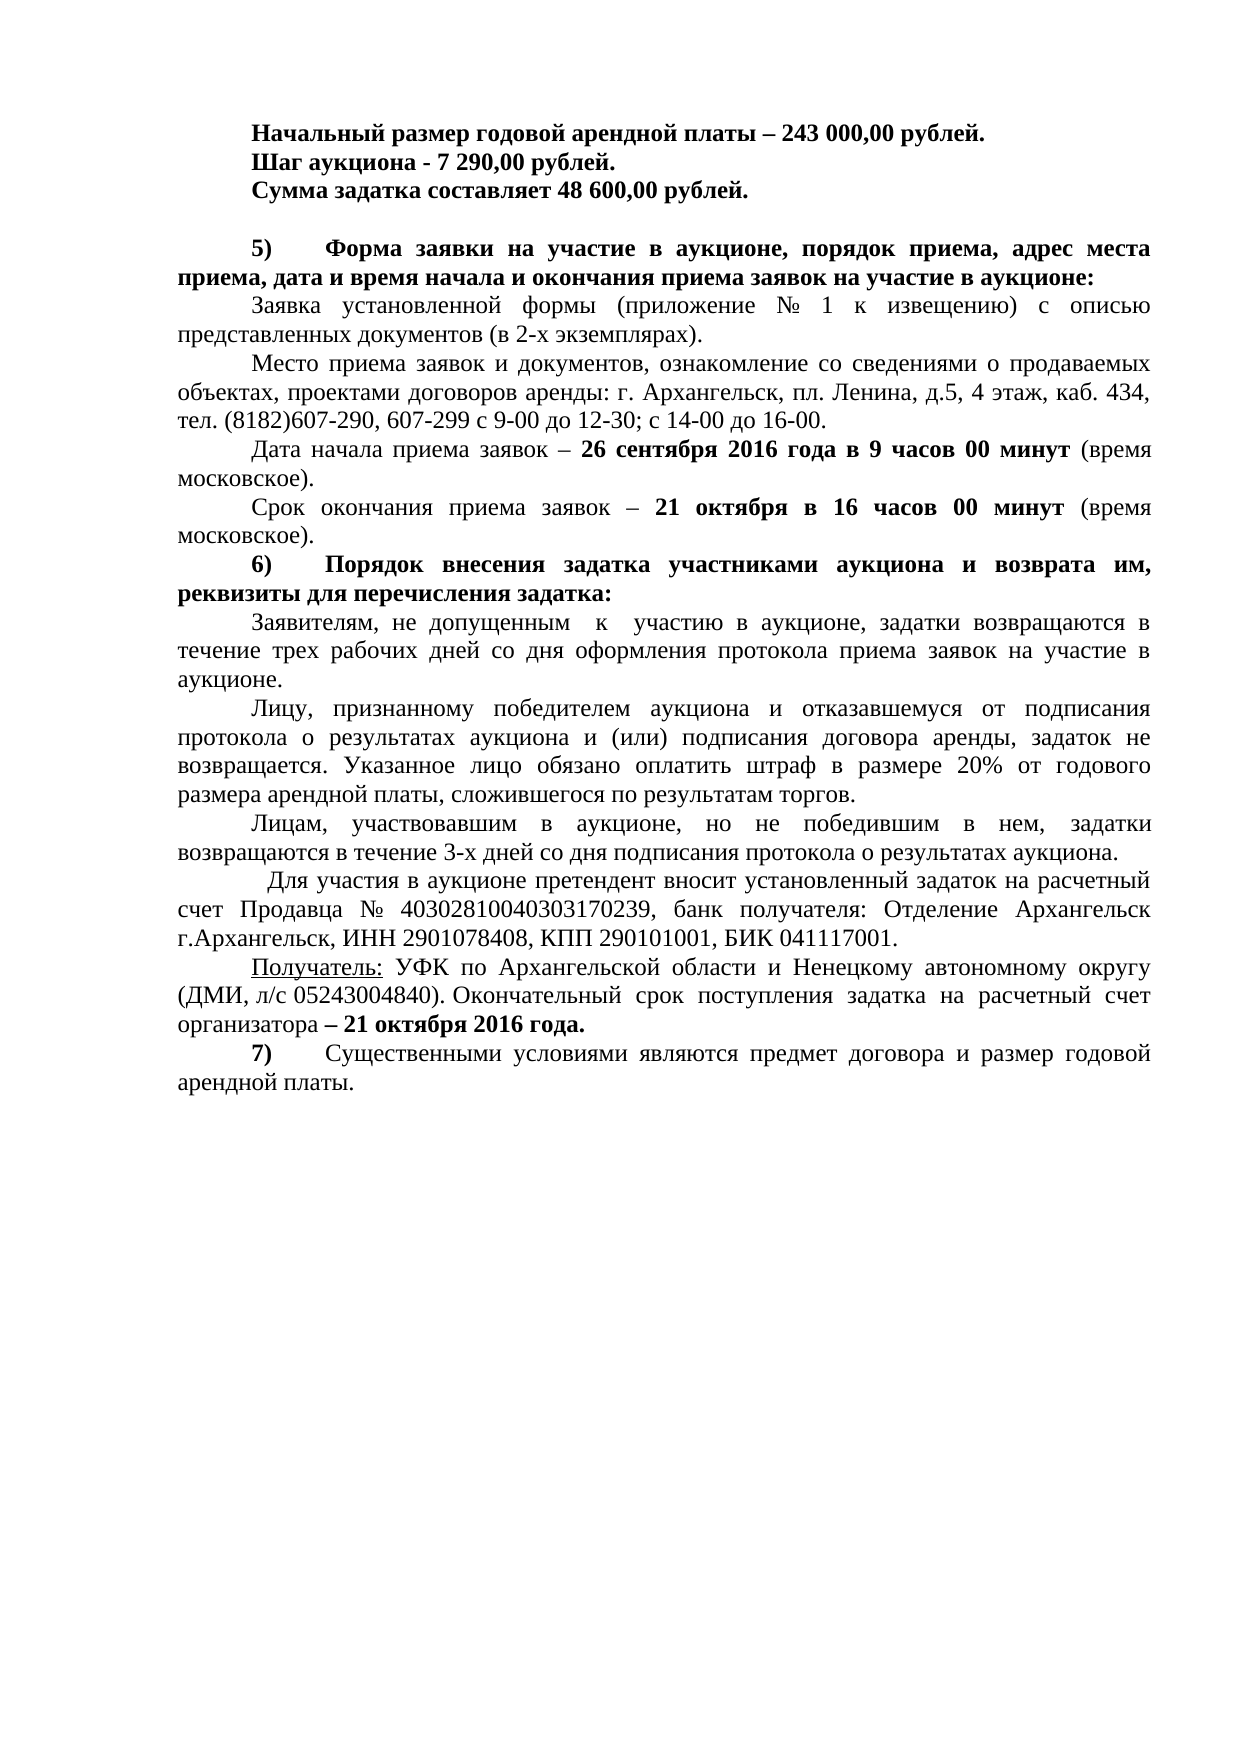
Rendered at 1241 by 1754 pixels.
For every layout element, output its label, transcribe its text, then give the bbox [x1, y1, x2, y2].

text Лицу, признанному победителем аукциона и отказавшемуся от подписания протокола о результатах аукциона и (или) подписания договора аренды, задаток не возвращается. Указанное лицо обязано оплатить штраф в размере 20% от годового размера арендной платы, сложившегося по результатам торгов. [177, 693, 1152, 808]
text Сумма задатка составляет 48 600,00 рублей. [177, 176, 1152, 204]
list Порядок внесения задатка участниками аукциона и возврата им, реквизиты для перечисления задатка: [177, 549, 1152, 607]
text Начальный размер годовой арендной платы – 243 000,00 рублей. [177, 118, 1152, 147]
list Форма заявки на участие в аукционе, порядок приема, адрес места приема, дата и время начала и окончания приема заявок на участие в аукционе: [177, 233, 1152, 291]
list Существенными условиями являются предмет договора и размер годовой арендной платы. [177, 1038, 1152, 1096]
text Для участия в аукционе претендент вносит установленный задаток на расчетный счет Продавца № 40302810040303170239, банк получателя: Отделение Архангельск г.Архангельск, ИНН 2901078408, КПП 290101001, БИК 041117001. [177, 866, 1152, 952]
text Заявка установленной формы (приложение № 1 к извещению) с описью представленных документов (в 2-х экземплярах). [177, 291, 1152, 348]
text Место приема заявок и документов, ознакомление со сведениями о продаваемых объектах, проектами договоров аренды: г. Архангельск, пл. Ленина, д.5, 4 этаж, каб. 434, тел. (8182)607-290, 607-299 с 9-00 до 12-30; с 14-00 до 16-00. [177, 348, 1152, 434]
text Заявителям, не допущенным к участию в аукционе, задатки возвращаются в течение трех рабочих дней со дня оформления протокола приема заявок на участие в аукционе. [177, 607, 1152, 693]
text Лицам, участвовавшим в аукционе, но не победившим в нем, задатки возвращаются в течение 3-х дней со дня подписания протокола о результатах аукциона. [177, 808, 1152, 866]
text Шаг аукциона - 7 290,00 рублей. [177, 147, 1152, 176]
text Срок окончания приема заявок – 21 октября в 16 часов 00 минут (время московское). [177, 492, 1152, 549]
text Получатель: УФК по Архангельской области и Ненецкому автономному округу (ДМИ, л/с 05243004840). Окончательный срок поступления задатка на расчетный счет организатора – 21 октября 2016 года. [177, 952, 1152, 1038]
text Дата начала приема заявок – 26 сентября 2016 года в 9 часов 00 минут (время московское). [177, 434, 1152, 492]
